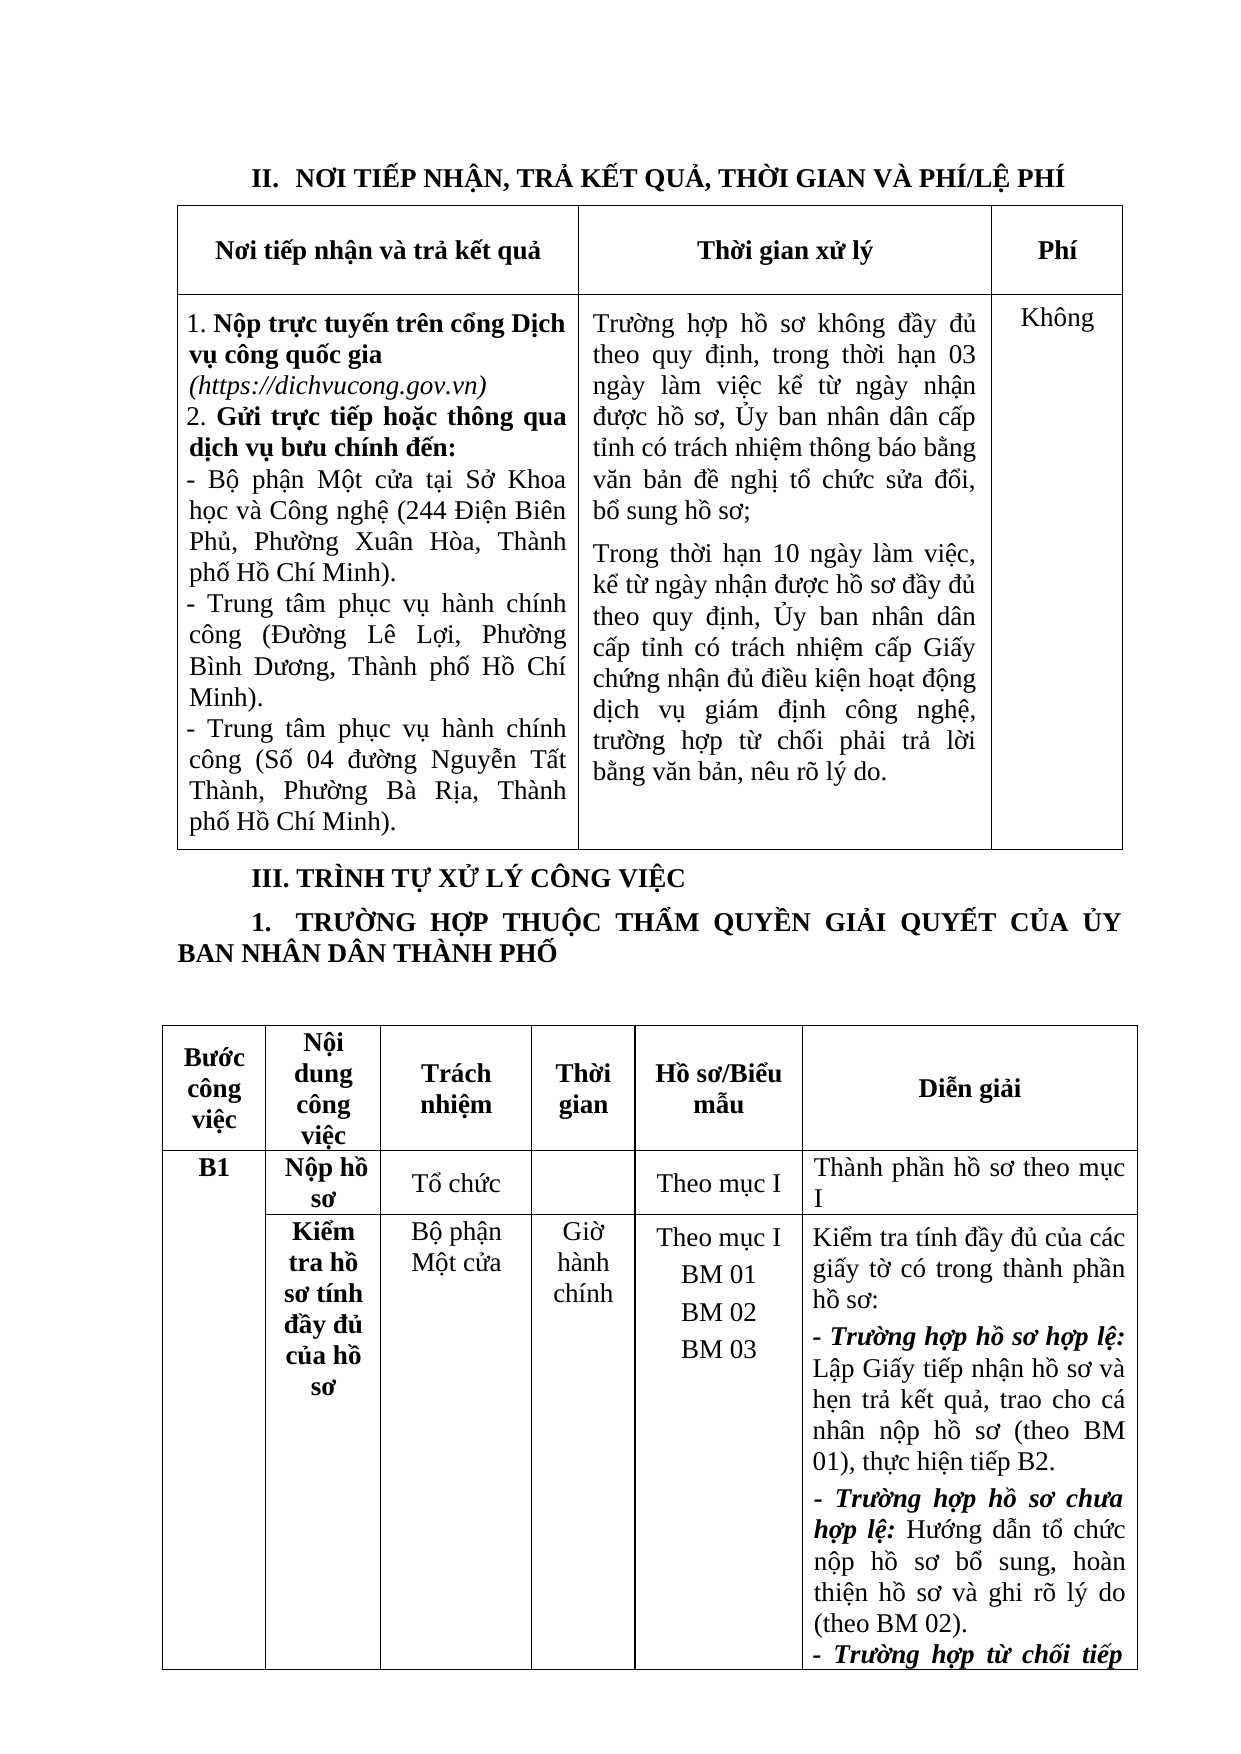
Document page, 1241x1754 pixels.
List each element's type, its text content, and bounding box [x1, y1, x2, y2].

table_header Hồ sơ/Biểu mẫu [636, 1026, 802, 1150]
table_cell [532, 1151, 634, 1213]
table_cell Giờ hành chính [532, 1215, 634, 1669]
table_cell Nộp hồ sơ [266, 1151, 380, 1213]
table_header Thời gian [532, 1026, 634, 1150]
text III. TRÌNH TỰ XỬ LÝ CÔNG VIỆC [177, 862, 1122, 894]
list NƠI TIẾP NHẬN, TRẢ KẾT QUẢ, THỜI GIAN VÀ PHÍ/LỆ PHÍ [251, 162, 1122, 193]
table_header Thời gian xử lý [579, 206, 991, 293]
table_header Trách nhiệm [381, 1026, 531, 1150]
list TRƯỜNG HỢP THUỘC THẨM QUYỀN GIẢI QUYẾT CỦA ỦY BAN NHÂN DÂN THÀNH PHỐ [177, 906, 1122, 968]
table_cell B1 [163, 1151, 265, 1669]
table_header Diễn giải [803, 1026, 1137, 1150]
table_cell Kiểm tra hồ sơ tính đầy đủ của hồ sơ [266, 1215, 380, 1669]
table_cell 1. Nộp trực tuyến trên cổng Dịch vụ công quốc gia (https://dichvucong.gov.vn) 2. Gửi trực tiếp hoặc thông qua dịch vụ bưu chính đến: - Bộ phận Một cửa tại Sở Khoa học và Công nghệ (244 Điện Biên Phủ, Phường Xuân Hòa, Thành phố Hồ Chí Minh). - Trung tâm phục vụ hành chính công (Đường Lê Lợi, Phường Bình Dương, Thành phố Hồ Chí Minh). - Trung tâm phục vụ hành chính công (Số 04 đường Nguyễn Tất Thành, Phường Bà Rịa, Thành phố Hồ Chí Minh). [178, 295, 578, 849]
table_header Nội dung công việc [266, 1026, 380, 1150]
table_cell Tổ chức [381, 1151, 531, 1213]
table_cell Theo mục I [636, 1151, 802, 1213]
table_cell Không [992, 295, 1122, 849]
table_header Nơi tiếp nhận và trả kết quả [178, 206, 578, 293]
table_header Phí [992, 206, 1122, 293]
table_cell Bộ phận Một cửa [381, 1215, 531, 1669]
table_cell Trường hợp hồ sơ không đầy đủ theo quy định, trong thời hạn 03 ngày làm việc kể từ ngày nhận được hồ sơ, Ủy ban nhân dân cấp tỉnh có trách nhiệm thông báo bằng văn bản đề nghị tổ chức sửa đổi, bổ sung hồ sơ; Trong thời hạn 10 ngày làm việc, kể từ ngày nhận được hồ sơ đầy đủ theo quy định, Ủy ban nhân dân cấp tỉnh có trách nhiệm cấp Giấy chứng nhận đủ điều kiện hoạt động dịch vụ giám định công nghệ, trường hợp từ chối phải trả lời bằng văn bản, nêu rõ lý do. [579, 295, 991, 849]
table_cell Theo mục I BM 01 BM 02 BM 03 [636, 1215, 802, 1669]
table_cell Thành phần hồ sơ theo mục I [803, 1151, 1137, 1213]
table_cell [803, 1215, 1137, 1669]
table_header Bước công việc [163, 1026, 265, 1150]
